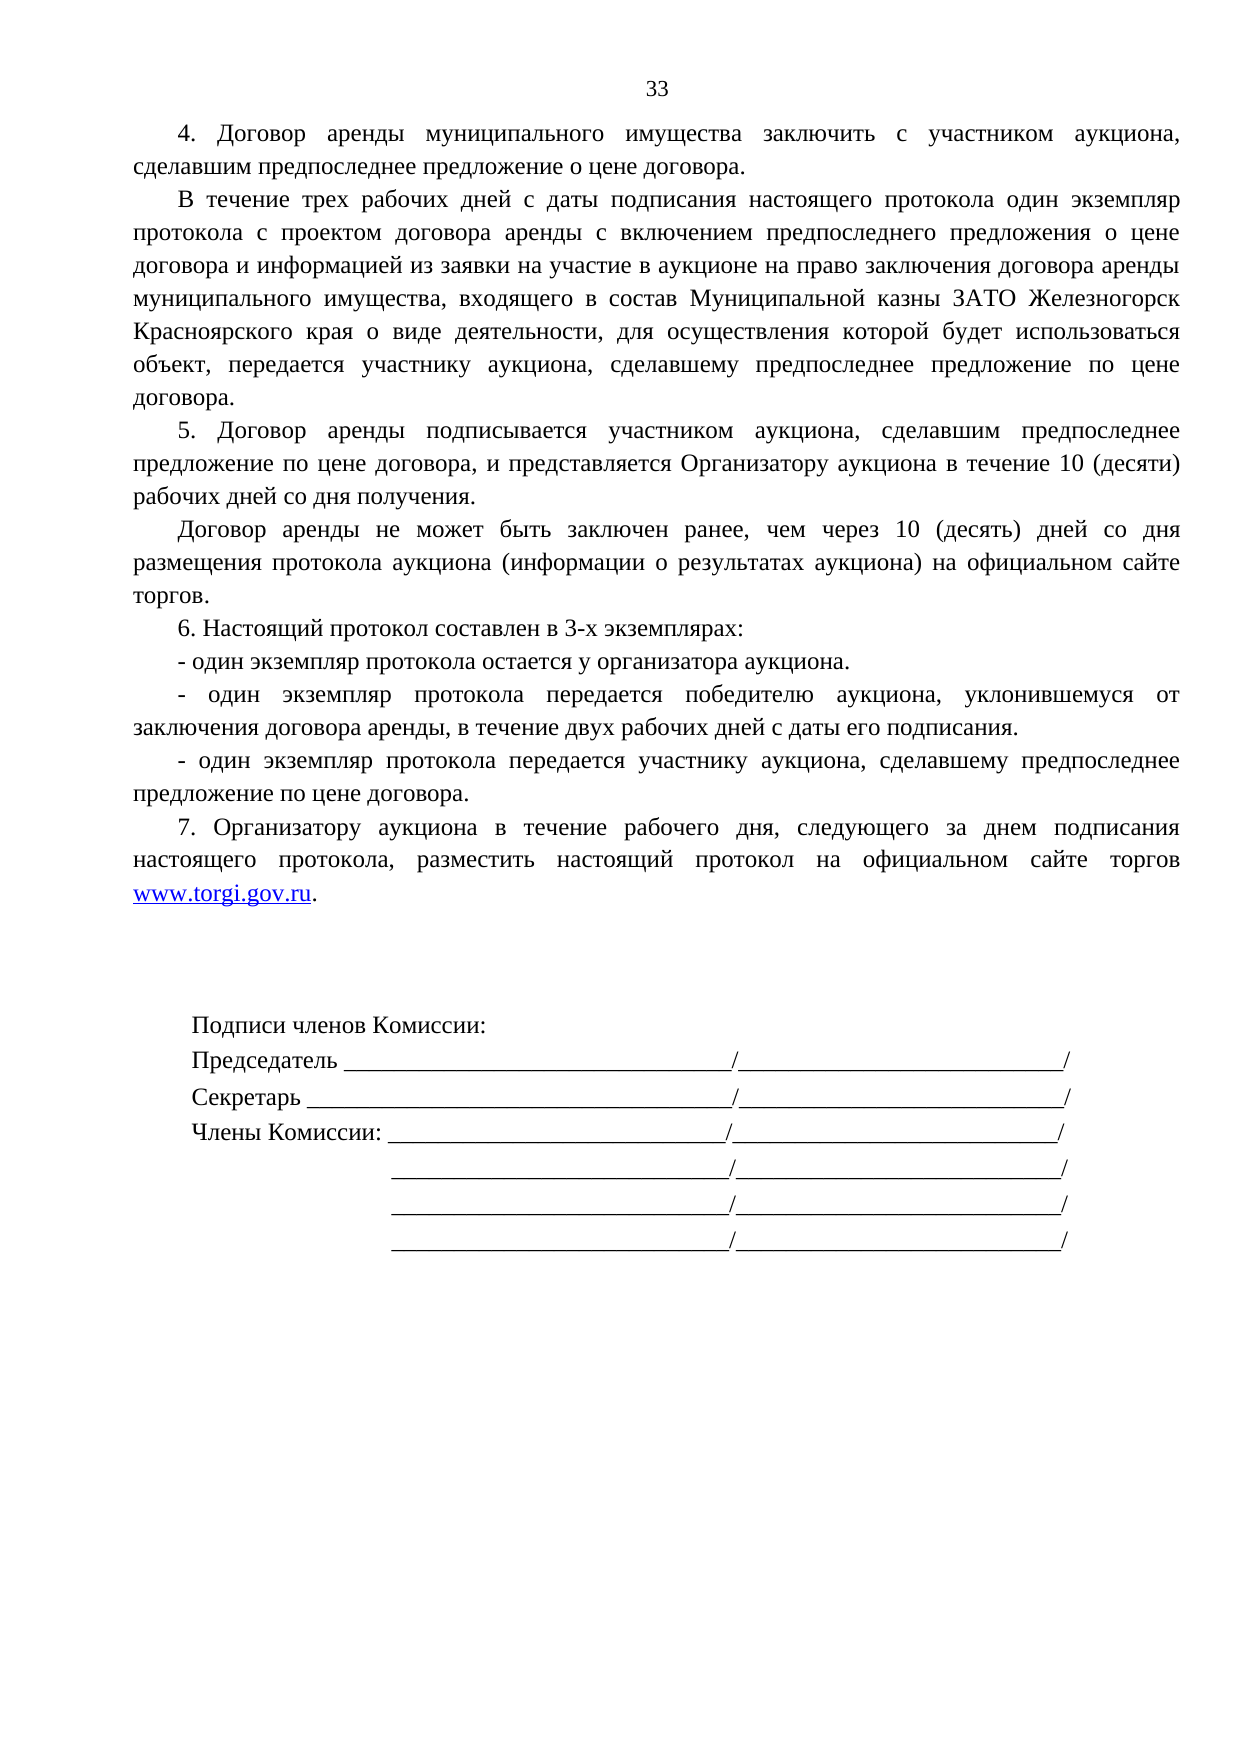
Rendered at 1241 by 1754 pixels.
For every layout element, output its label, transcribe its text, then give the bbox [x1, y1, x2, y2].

text Подписи членов Комиссии: [133, 1010, 1181, 1038]
text Секретарь __________________________________/__________________________/ [133, 1082, 1181, 1110]
text 5. Договор аренды подписывается участником аукциона, сделавшим предпоследнее предложение по цене договора, и представляется Организатору аукциона в течение 10 (десяти) рабочих дней со дня получения. [133, 415, 1181, 510]
text 4. Договор аренды муниципального имущества заключить с участником аукциона, сделавшим предпоследнее предложение о цене договора. [133, 118, 1181, 180]
text ___________________________/__________________________/ [133, 1153, 1181, 1182]
text 7. Организатору аукциона в течение рабочего дня, следующего за днем подписания настоящего протокола, разместить настоящий протокол на официальном сайте торгов www.torgi.gov.ru. [133, 812, 1181, 906]
text Договор аренды не может быть заключен ранее, чем через 10 (десять) дней со дня размещения протокола аукциона (информации о результатах аукциона) на официальном сайте торгов. [133, 514, 1181, 609]
text - один экземпляр протокола передается победителю аукциона, уклонившемуся от заключения договора аренды, в течение двух рабочих дней с даты его подписания. [133, 679, 1181, 741]
text Члены Комиссии: ___________________________/__________________________/ [133, 1117, 1181, 1146]
text - один экземпляр протокола передается участнику аукциона, сделавшему предпоследнее предложение по цене договора. [133, 746, 1181, 807]
text - один экземпляр протокола остается у организатора аукциона. [133, 646, 1181, 675]
text 6. Настоящий протокол составлен в 3-х экземплярах: [133, 613, 1181, 642]
text ___________________________/__________________________/ [133, 1225, 1181, 1254]
text В течение трех рабочих дней с даты подписания настоящего протокола один экземпляр протокола с проектом договора аренды с включением предпоследнего предложения о цене договора и информацией из заявки на участие в аукционе на право заключения договора аренды муниципального имущества, входящего в состав Муниципальной казны ЗАТО Железногорск Красноярского края о виде деятельности, для осуществления которой будет использоваться объект, передается участнику аукциона, сделавшему предпоследнее предложение по цене договора. [133, 184, 1181, 411]
text Председатель _______________________________/__________________________/ [133, 1046, 1181, 1074]
text ___________________________/__________________________/ [133, 1189, 1181, 1218]
